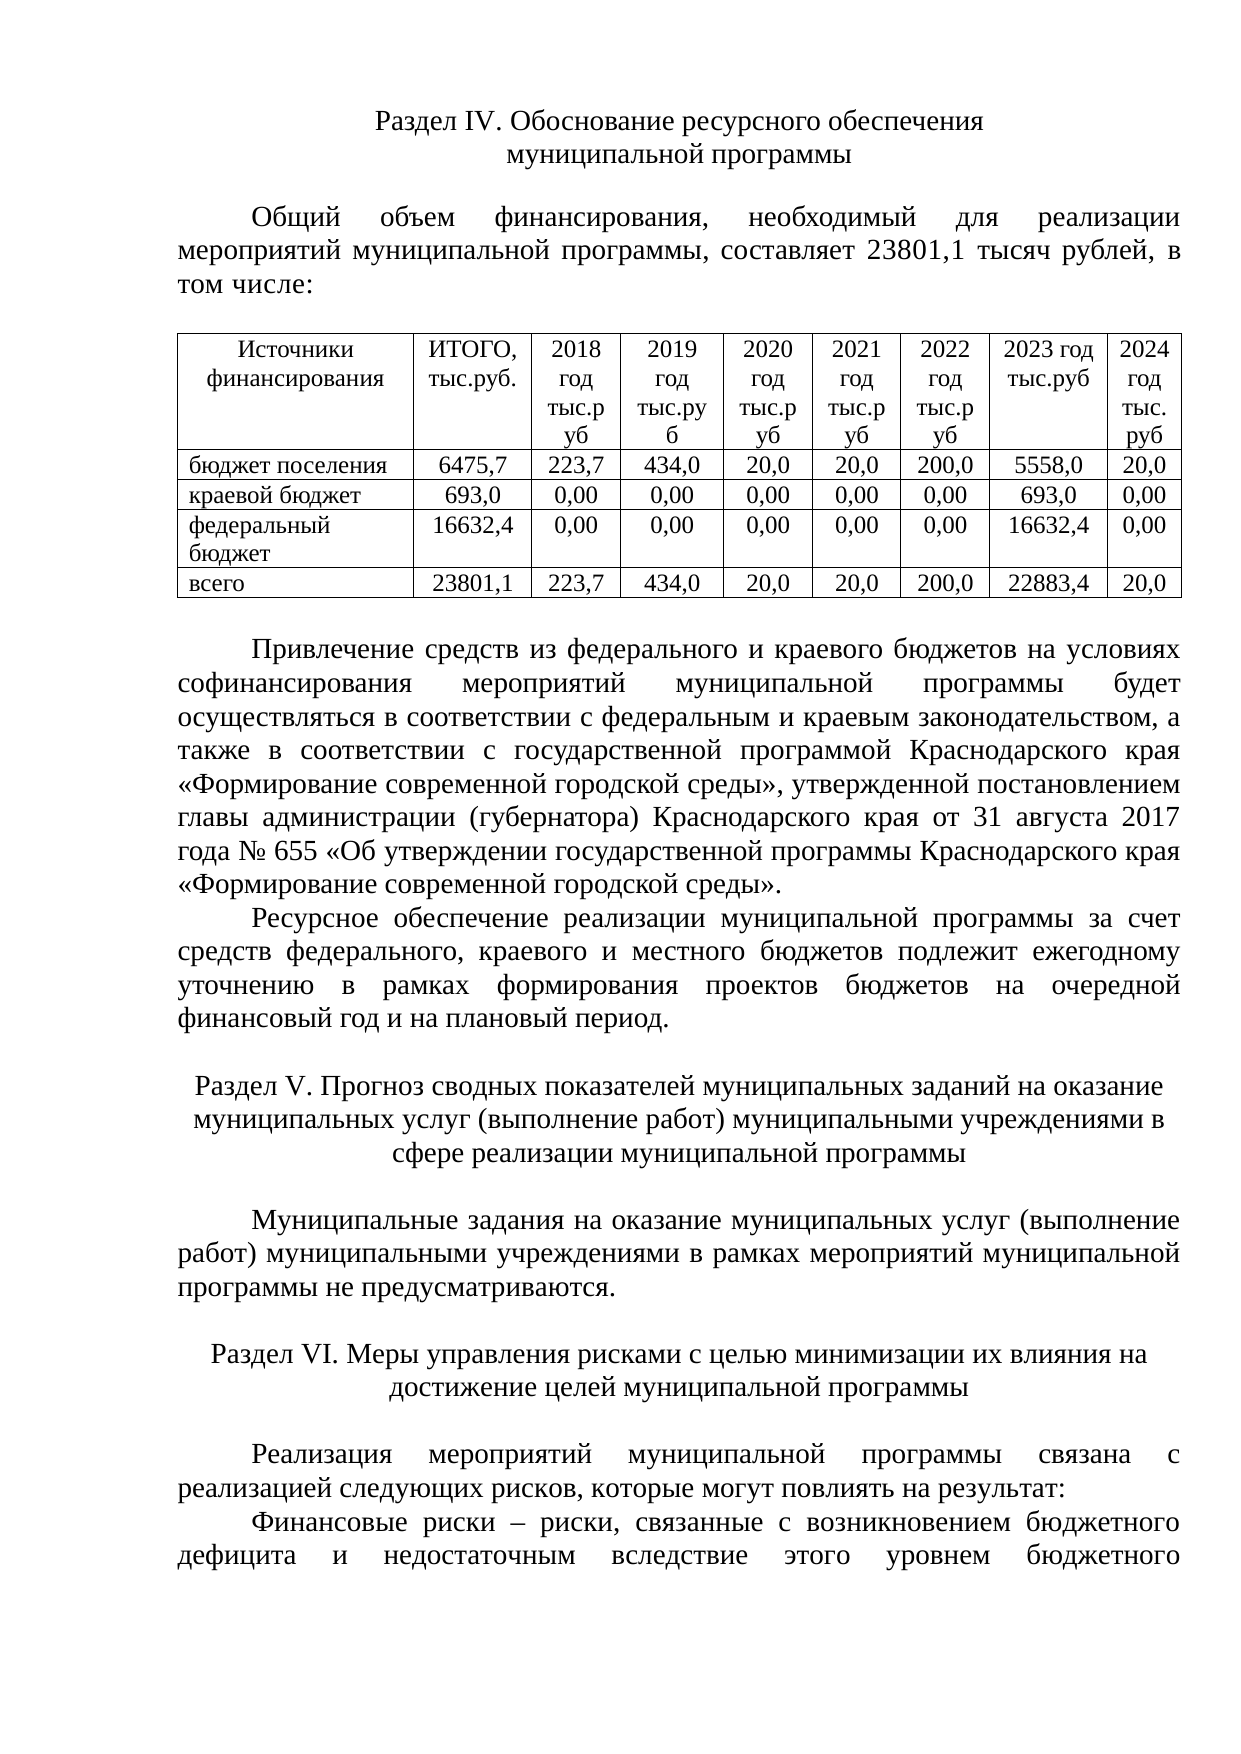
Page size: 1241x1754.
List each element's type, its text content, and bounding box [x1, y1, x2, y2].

text Раздел IV. Обоснование ресурсного обеспечения [177, 103, 1181, 137]
table_cell 200,0 [901, 450, 989, 479]
table_cell 434,0 [621, 568, 723, 597]
table_cell 0,00 [532, 510, 620, 567]
table_cell федеральный бюджет [178, 510, 413, 567]
table_cell 0,00 [1108, 510, 1181, 567]
table_cell 693,0 [414, 480, 531, 509]
table_header ИТОГО, тыс.руб. [414, 334, 531, 449]
table_cell краевой бюджет [178, 480, 413, 509]
table_cell 223,7 [532, 450, 620, 479]
list Реализация мероприятий муниципальной программы связана с реализацией следующих рисков, которые могут повлиять на результат: [177, 1437, 1181, 1504]
table_cell 20,0 [724, 568, 812, 597]
table_header 2020 год тыс.руб [724, 334, 812, 449]
table_cell 5558,0 [990, 450, 1107, 479]
table_header Источники финансирования [178, 334, 413, 449]
table_cell всего [178, 568, 413, 597]
table_cell 0,00 [532, 480, 620, 509]
table_cell 0,00 [813, 480, 900, 509]
table_cell 20,0 [1108, 568, 1181, 597]
list Раздел V. Прогноз сводных показателей муниципальных заданий на оказание муниципальных услуг (выполнение работ) муниципальными учреждениями в сфере реализации муниципальной программы [177, 1068, 1181, 1168]
table_cell 693,0 [990, 480, 1107, 509]
table_cell 0,00 [724, 480, 812, 509]
table_cell 20,0 [1108, 450, 1181, 479]
text муниципальной программы [177, 137, 1181, 170]
table_cell 16632,4 [990, 510, 1107, 567]
text Привлечение средств из федерального и краевого бюджетов на условиях софинансирования мероприятий муниципальной программы будет осуществляться в соответствии с федеральным и краевым законодательством, а также в соответствии с государственной программой Краснодарского края «Формирование современной городской среды», утвержденной постановлением главы администрации (губернатора) Краснодарского края от 31 августа 2017 года № 655 «Об утверждении государственной программы Краснодарского края «Формирование современной городской среды». [177, 632, 1181, 900]
table_cell 0,00 [1108, 480, 1181, 509]
table_cell 6475,7 [414, 450, 531, 479]
table_header 2019 год тыс.руб [621, 334, 723, 449]
table_header 2021 год тыс.руб [813, 334, 900, 449]
table_cell 0,00 [621, 510, 723, 567]
table_cell 0,00 [901, 510, 989, 567]
table_cell 0,00 [901, 480, 989, 509]
table_cell 200,0 [901, 568, 989, 597]
table_header 2024 год тыс.руб [1108, 334, 1181, 449]
table_cell 22883,4 [990, 568, 1107, 597]
table_cell 434,0 [621, 450, 723, 479]
table_cell бюджет поселения [178, 450, 413, 479]
table_cell 223,7 [532, 568, 620, 597]
table_header 2023 год тыс.руб [990, 334, 1107, 449]
table_cell 0,00 [621, 480, 723, 509]
table_cell 20,0 [813, 450, 900, 479]
table_cell 0,00 [813, 510, 900, 567]
table_cell 20,0 [724, 450, 812, 479]
table_cell 20,0 [813, 568, 900, 597]
table_header 2018 год тыс.руб [532, 334, 620, 449]
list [177, 1504, 1181, 1571]
text Ресурсное обеспечение реализации муниципальной программы за счет средств федерального, краевого и местного бюджетов подлежит ежегодному уточнению в рамках формирования проектов бюджетов на очередной финансовый год и на плановый период. [177, 900, 1181, 1034]
table_header 2022 год тыс.руб [901, 334, 989, 449]
list Раздел VI. Меры управления рисками с целью минимизации их влияния на достижение целей муниципальной программы [177, 1336, 1181, 1403]
table_cell 23801,1 [414, 568, 531, 597]
table_cell 16632,4 [414, 510, 531, 567]
text Общий объем финансирования, необходимый для реализации мероприятий муниципальной программы, составляет 23801,1 тысяч рублей, в том числе: [177, 199, 1181, 299]
table_cell 0,00 [724, 510, 812, 567]
list Муниципальные задания на оказание муниципальных услуг (выполнение работ) муниципальными учреждениями в рамках мероприятий муниципальной программы не предусматриваются. [177, 1202, 1181, 1302]
